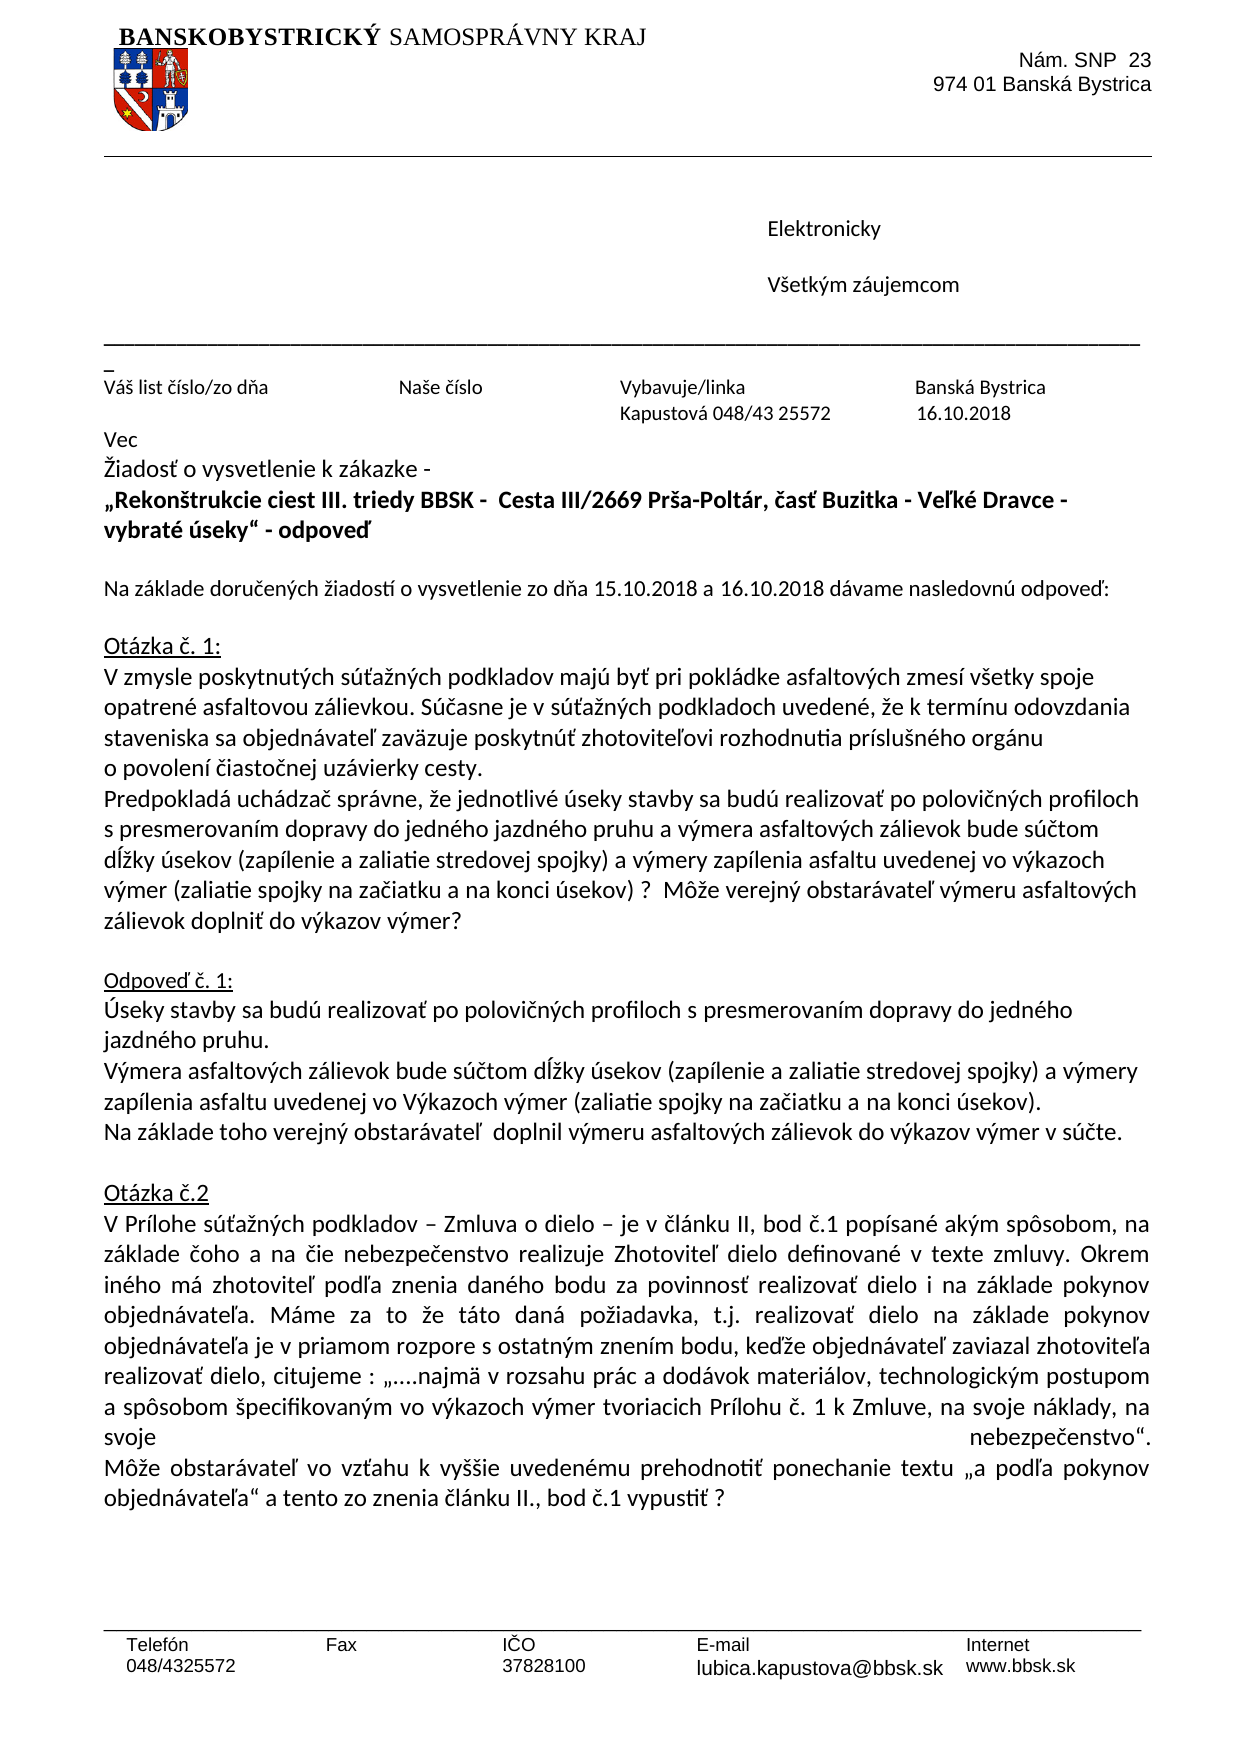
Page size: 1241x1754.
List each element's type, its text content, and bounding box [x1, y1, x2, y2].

text Otázka č. 1: [103, 630, 1152, 661]
text Žiadosť o vysvetlenie k zákazke - „Rekonštrukcie ciest III. triedy BBSK - Cesta III/2669 Prša-Poltár, časť Buzitka - Veľké Dravce - vybraté úseky“ - odpoveď [103, 453, 1152, 545]
text Vec [103, 425, 1152, 453]
text Elektronicky [693, 214, 1152, 242]
text Kapustová 048/43 25572 16.10.2018 [546, 400, 1152, 425]
text Na základe doručených žiadostí o vysvetlenie zo dňa 15.10.2018 a 16.10.2018 dávame nasledovnú odpoveď: [103, 574, 1152, 630]
text Výmera asfaltových zálievok bude súčtom dĺžky úsekov (zapílenie a zaliatie stredovej spojky) a výmery zapílenia asfaltu uvedenej vo Výkazoch výmer (zaliatie spojky na začiatku a na konci úsekov). [103, 1055, 1152, 1116]
text Odpoveď č. 1: Úseky stavby sa budú realizovať po polovičných profiloch s presmerovaním dopravy do jedného jazdného pruhu. [103, 966, 1152, 1055]
text _____________________________________________________________________________________________________ [103, 324, 1152, 374]
picture [112, 48, 188, 130]
text Na základe toho verejný obstarávateľ doplnil výmeru asfaltových zálievok do výkazov výmer v súčte. [103, 1116, 1152, 1147]
text V zmysle poskytnutých súťažných podkladov majú byť pri pokládke asfaltových zmesí všetky spoje opatrené asfaltovou zálievkou. Súčasne je v súťažných podkladoch uvedené, že k termínu odovzdania staveniska sa objednávateľ zaväzuje poskytnúť zhotoviteľovi rozhodnutia príslušného orgánu o povolení čiastočnej uzávierky cesty. Predpokladá uchádzač správne, že jednotlivé úseky stavby sa budú realizovať po polovičných profiloch s presmerovaním dopravy do jedného jazdného pruhu a výmera asfaltových zálievok bude súčtom dĺžky úsekov (zapílenie a zaliatie stredovej spojky) a výmery zapílenia asfaltu uvedenej vo výkazoch výmer (zaliatie spojky na začiatku a na konci úsekov) ? Môže verejný obstarávateľ výmeru asfaltových zálievok doplniť do výkazov výmer? [103, 661, 1152, 936]
text V Prílohe súťažných podkladov – Zmluva o dielo – je v článku II, bod č.1 popísané akým spôsobom, na základe čoho a na čie nebezpečenstvo realizuje Zhotoviteľ dielo definované v texte zmluvy. Okrem iného má zhotoviteľ podľa znenia daného bodu za povinnosť realizovať dielo i na základe pokynov objednávateľa. Máme za to že táto daná požiadavka, t.j. realizovať dielo na základe pokynov objednávateľa je v priamom rozpore s ostatným znením bodu, keďže objednávateľ zaviazal zhotoviteľa realizovať dielo, citujeme : „....najmä v rozsahu prác a dodávok materiálov, technologickým postupom a spôsobom špecifikovaným vo výkazoch výmer tvoriacich Prílohu č. 1 k Zmluve, na svoje náklady, na svoje nebezpečenstvo“. Môže obstarávateľ vo vzťahu k vyššie uvedenému prehodnotiť ponechanie textu „a podľa pokynov objednávateľa“ a tento zo znenia článku II., bod č.1 vypustiť ? [103, 1208, 1152, 1513]
text Všetkým záujemcom [693, 270, 1152, 298]
text Otázka č.2 [103, 1177, 1152, 1208]
text Váš list číslo/zo dňa Naše číslo Vybavuje/linka Banská Bystrica [103, 374, 1152, 400]
